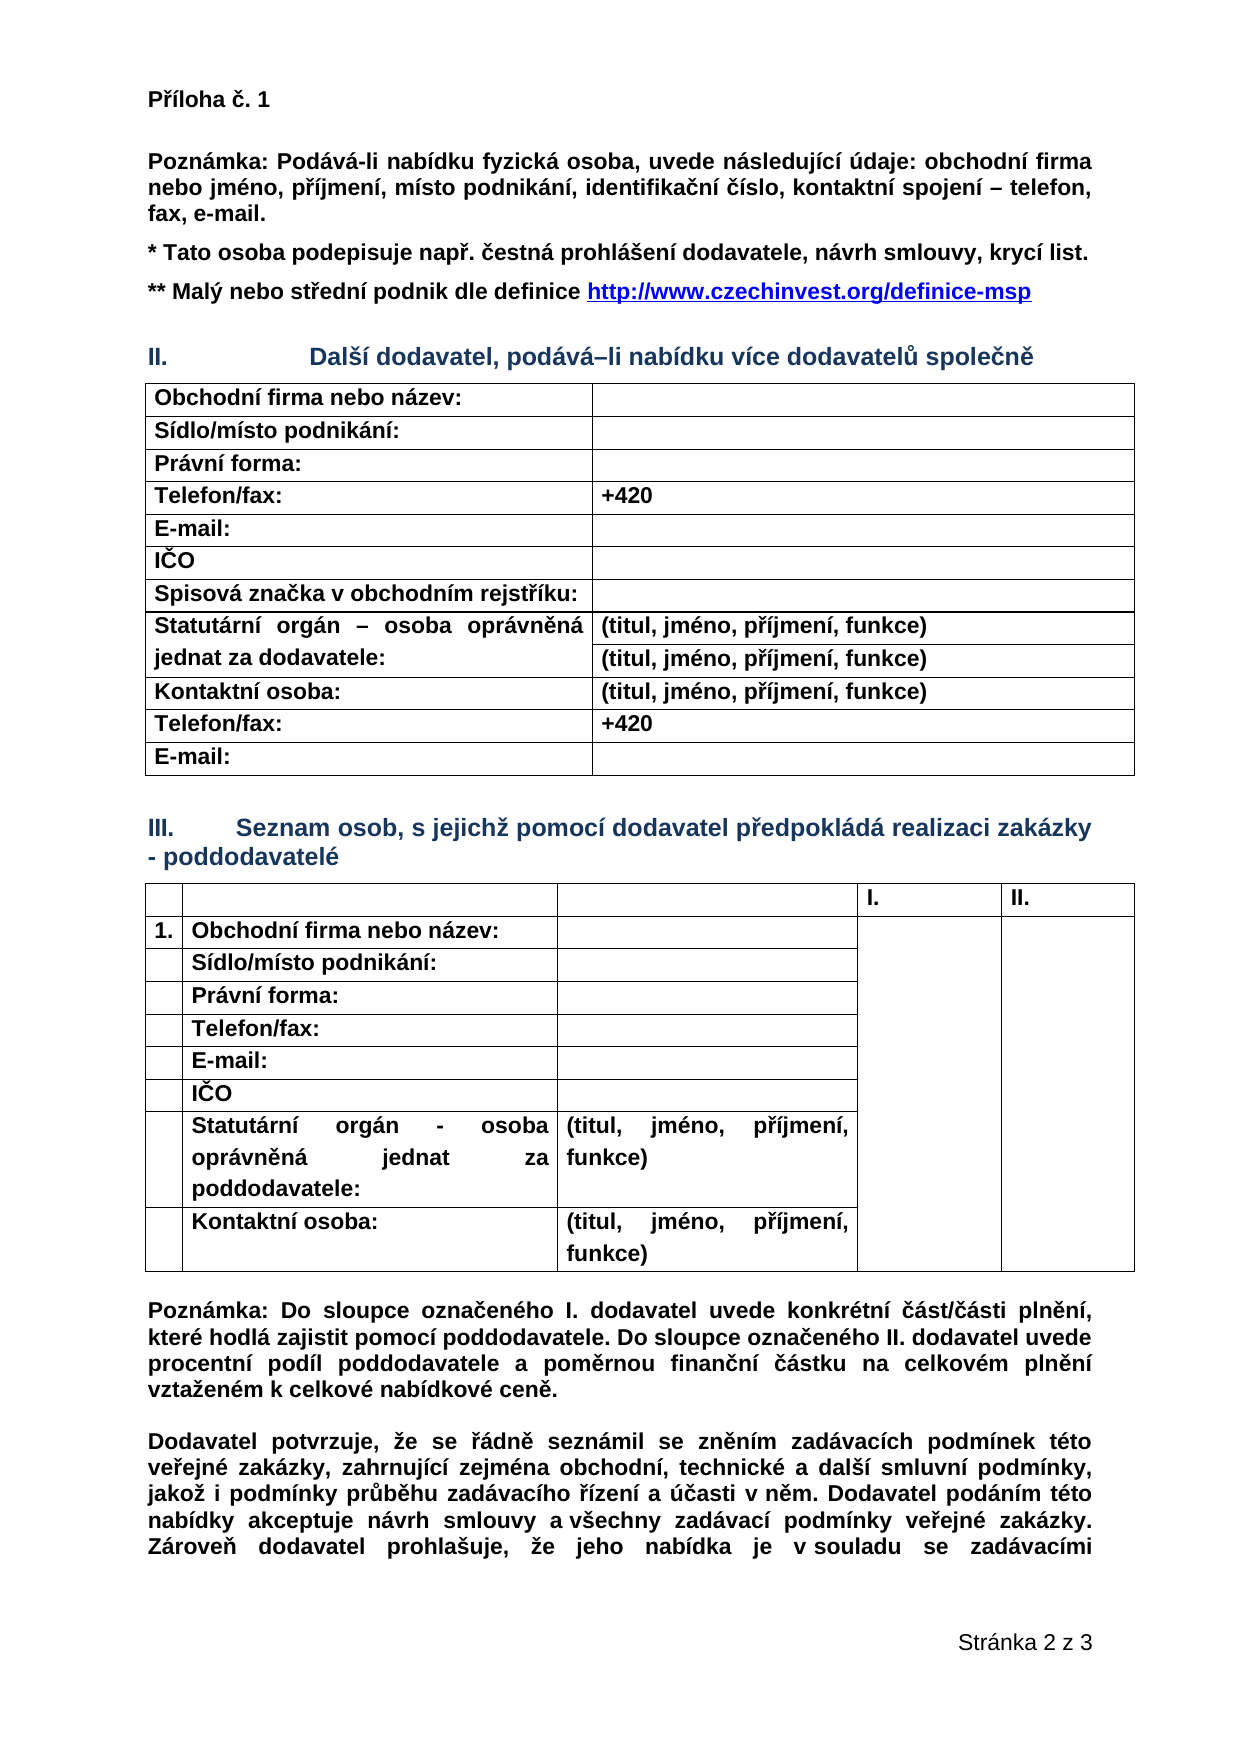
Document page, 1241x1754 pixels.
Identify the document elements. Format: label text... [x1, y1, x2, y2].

table_cell Statutární orgán - osoba oprávněná jednat za poddodavatele: [183, 1112, 557, 1207]
table_header [146, 884, 182, 916]
table_cell IČO [183, 1080, 557, 1111]
table_cell [558, 917, 857, 948]
table_cell [858, 917, 1001, 1271]
table_cell [1002, 917, 1134, 1271]
table_header II. [1002, 884, 1134, 916]
text ** Malý nebo střední podnik dle definice http://www.czechinvest.org/definice-msp [148, 278, 1093, 304]
table_cell [146, 1208, 182, 1271]
table_header [183, 884, 557, 916]
table_cell [593, 743, 1134, 774]
table_cell 1. [146, 917, 182, 948]
table_cell Kontaktní osoba: [146, 678, 592, 709]
table_cell IČO [146, 547, 592, 579]
table_cell (titul, jméno, příjmení, funkce) [593, 645, 1134, 677]
table_cell Sídlo/místo podnikání: [183, 949, 557, 981]
table_cell E-mail: [146, 515, 592, 546]
table_cell [146, 1047, 182, 1079]
table_cell [558, 982, 857, 1013]
table_cell Kontaktní osoba: [183, 1208, 557, 1271]
table_cell E-mail: [183, 1047, 557, 1079]
table_cell Telefon/fax: [183, 1015, 557, 1046]
table_cell [593, 547, 1134, 579]
table_cell [146, 1112, 182, 1207]
table_cell [593, 580, 1134, 611]
table_cell Právní forma: [146, 450, 592, 481]
text * Tato osoba podepisuje např. čestná prohlášení dodavatele, návrh smlouvy, krycí list. [148, 239, 1093, 266]
table_cell [558, 1080, 857, 1111]
table_cell [593, 417, 1134, 448]
table_header [558, 884, 857, 916]
text Poznámka: Podává-li nabídku fyzická osoba, uvede následující údaje: obchodní firma nebo jméno, příjmení, místo podnikání, identifikační číslo, kontaktní spojení – telefon, fax, e-mail. [148, 148, 1093, 227]
table_cell [558, 1015, 857, 1046]
subtitle Další dodavatel, podává–li nabídku více dodavatelů společně [148, 342, 1093, 371]
table_cell E-mail: [146, 743, 592, 774]
table_header I. [858, 884, 1001, 916]
table_cell [146, 949, 182, 981]
table_cell Telefon/fax: [146, 710, 592, 742]
table_cell Sídlo/místo podnikání: [146, 417, 592, 448]
table_cell Právní forma: [183, 982, 557, 1013]
table_cell Statutární orgán – osoba oprávněná jednat za dodavatele: [146, 613, 592, 677]
table_cell +420 [593, 482, 1134, 514]
table_cell +420 [593, 710, 1134, 742]
table_cell (titul, jméno, příjmení, funkce) [558, 1112, 857, 1207]
table_header [593, 384, 1134, 416]
table_cell Telefon/fax: [146, 482, 592, 514]
table_cell (titul, jméno, příjmení, funkce) [593, 613, 1134, 644]
table_cell [558, 949, 857, 981]
table_cell [146, 1080, 182, 1111]
table_cell (titul, jméno, příjmení, funkce) [593, 678, 1134, 709]
table_cell [558, 1047, 857, 1079]
table_cell [593, 515, 1134, 546]
table_cell (titul, jméno, příjmení, funkce) [558, 1208, 857, 1271]
table_cell [593, 450, 1134, 481]
table_cell Spisová značka v obchodním rejstříku: [146, 580, 592, 611]
table_header Obchodní firma nebo název: [146, 384, 592, 416]
table_cell Obchodní firma nebo název: [183, 917, 557, 948]
table_cell [146, 1015, 182, 1046]
text Poznámka: Do sloupce označeného I. dodavatel uvede konkrétní část/části plnění, které hodlá zajistit pomocí poddodavatele. Do sloupce označeného II. dodavatel uvede procentní podíl poddodavatele a poměrnou finanční částku na celkovém plnění vztaženém k celkové nabídkové ceně. [148, 1297, 1093, 1403]
table_cell [146, 982, 182, 1013]
subtitle Seznam osob, s jejichž pomocí dodavatel předpokládá realizaci zakázky - poddodavatelé [148, 813, 1093, 871]
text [148, 1428, 1093, 1559]
